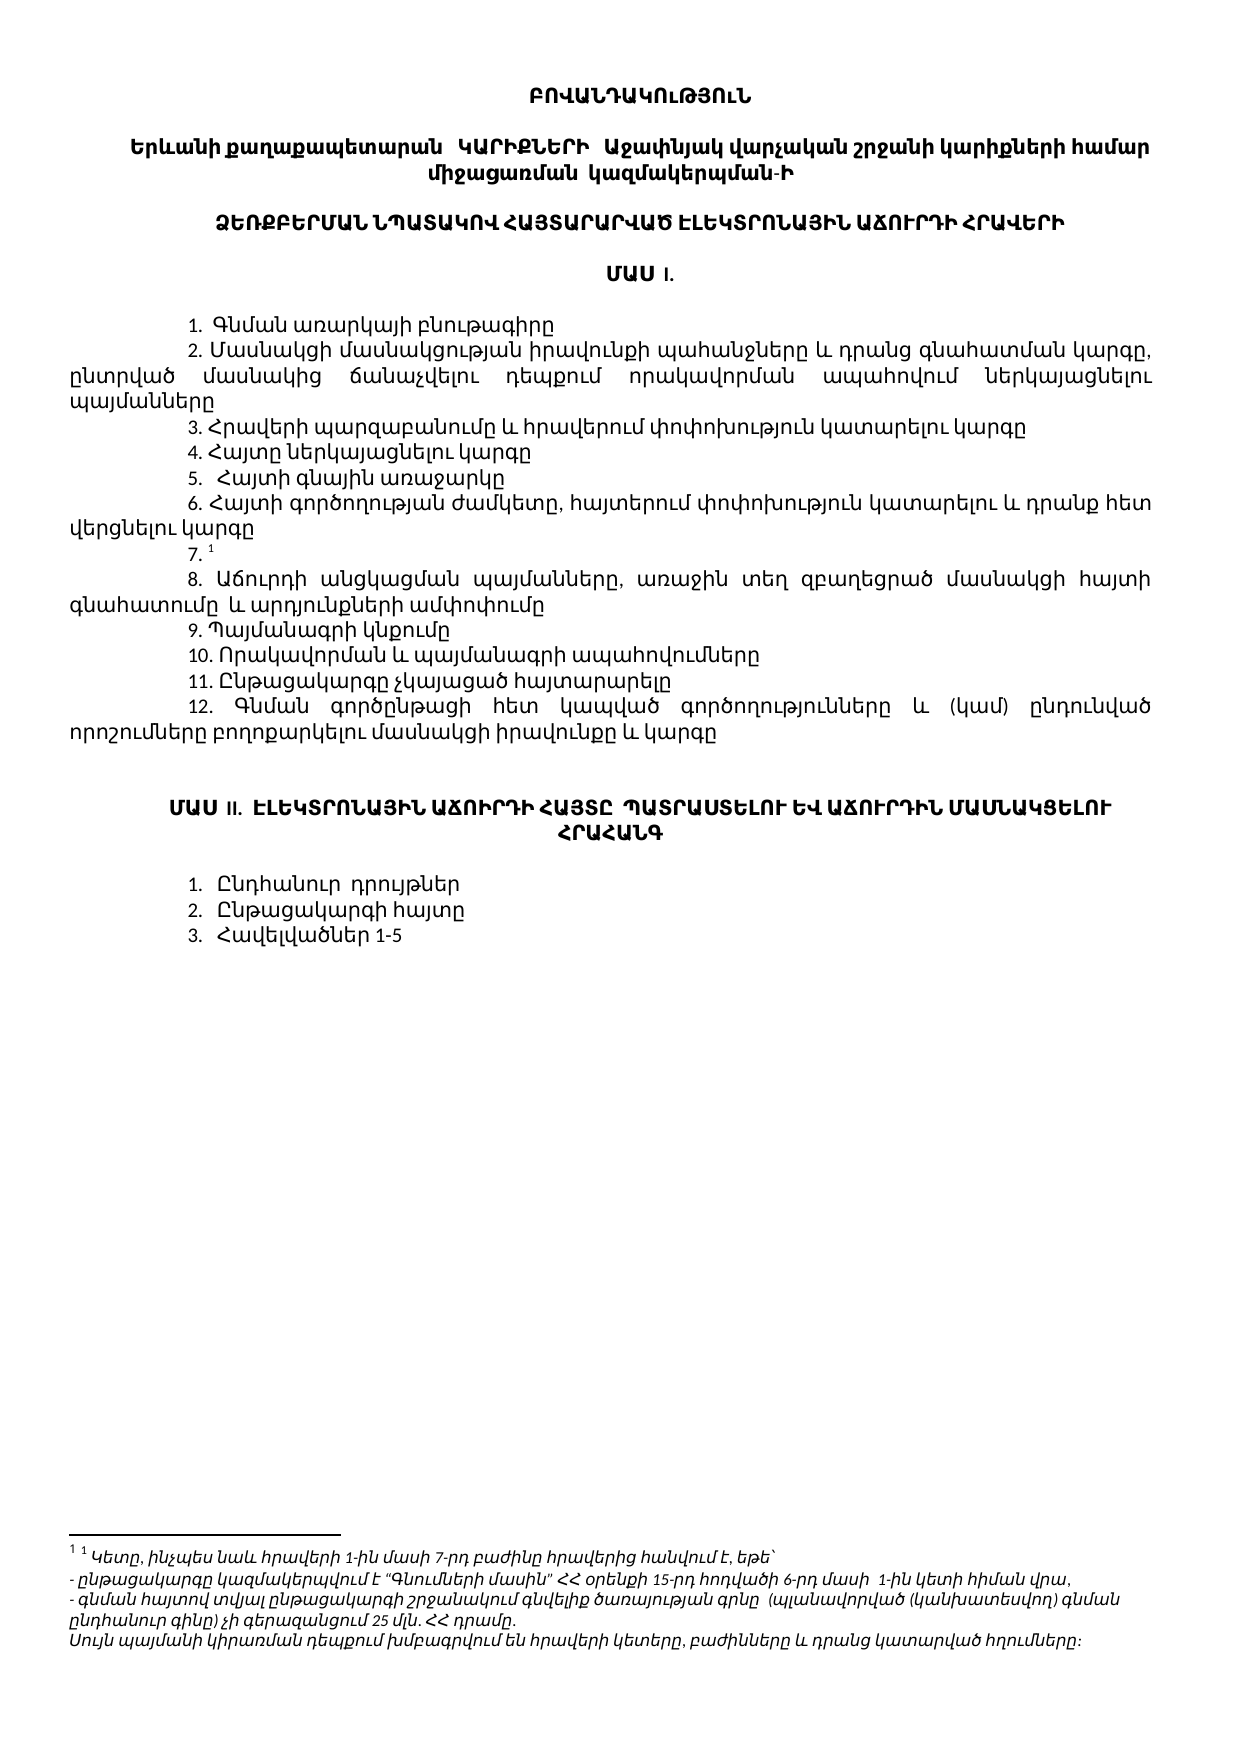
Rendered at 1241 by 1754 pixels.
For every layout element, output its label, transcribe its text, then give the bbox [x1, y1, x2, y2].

text 4. Հայտը ներկայացնելու կարգը [69, 439, 1152, 465]
text 12. Գնման գործընթացի հետ կապված գործողությունները և (կամ) ընդունված որոշումները բողոքարկելու մասնակցի իրավունքը և կարգը [69, 693, 1152, 744]
text 3. Հավելվածներ 1-5 [69, 922, 1152, 948]
text Երևանի քաղաքապետարան ԿԱՐԻՔՆԵՐԻ Աջափնյակ վարչական շրջանի կարիքների համար միջացառման կազմակերպման-Ի [69, 134, 1152, 185]
text 5. Հայտի գնային առաջարկը [69, 465, 1152, 490]
text 10. Որակավորման և պայմանագրի ապահովումները [69, 643, 1152, 668]
text ՄԱՍ II. ԷԼԵԿՏՐՈՆԱՅԻՆ ԱՃՈԻՐԴԻ ՀԱՅՏԸ ՊԱՏՐԱՍՏԵԼՈՒ ԵՎ ԱՃՈՒՐԴԻՆ ՄԱՍՆԱԿՑԵԼՈՒ ՀՐԱՀԱՆԳ [69, 795, 1152, 846]
text ՁԵՌՔԲԵՐՄԱՆ ՆՊԱՏԱԿՈՎ ՀԱՅՏԱՐԱՐՎԱԾ ԷԼԵԿՏՐՈՆԱՅԻՆ ԱՃՈՒՐԴԻ ՀՐԱՎԵՐԻ [69, 211, 1152, 236]
text 11. Ընթացակարգը չկայացած հայտարարելը [69, 668, 1152, 693]
text 9. Պայմանագրի կնքումը [69, 617, 1152, 643]
text 8. Աճուրդի անցկացման պայմանները, առաջին տեղ զբաղեցրած մասնակցի հայտի գնահատումը և արդյունքների ամփոփումը [69, 566, 1152, 617]
text ՄԱՍ I. [69, 261, 1152, 287]
text 3. Հրավերի պարզաբանումը և հրավերում փոփոխություն կատարելու կարգը [69, 414, 1152, 439]
text 6. Հայտի գործողության ժամկետը, հայտերում փոփոխություն կատարելու և դրանք հետ վերցնելու կարգը [69, 490, 1152, 541]
text 1. Ընդհանուր դրույթներ [69, 871, 1152, 897]
text ԲՈՎԱՆԴԱԿՈւԹՅՈւՆ [69, 83, 1152, 109]
text 2. Մասնակցի մասնակցության իրավունքի պահանջները և դրանց գնահատման կարգը, ընտրված մասնակից ճանաչվելու դեպքում որակավորման ապահովում ներկայացնելու պայմանները [69, 338, 1152, 414]
text 1. Գնման առարկայի բնութագիրը [69, 312, 1152, 338]
text 7. [69, 541, 1152, 566]
text 2. Ընթացակարգի հայտը [69, 897, 1152, 922]
